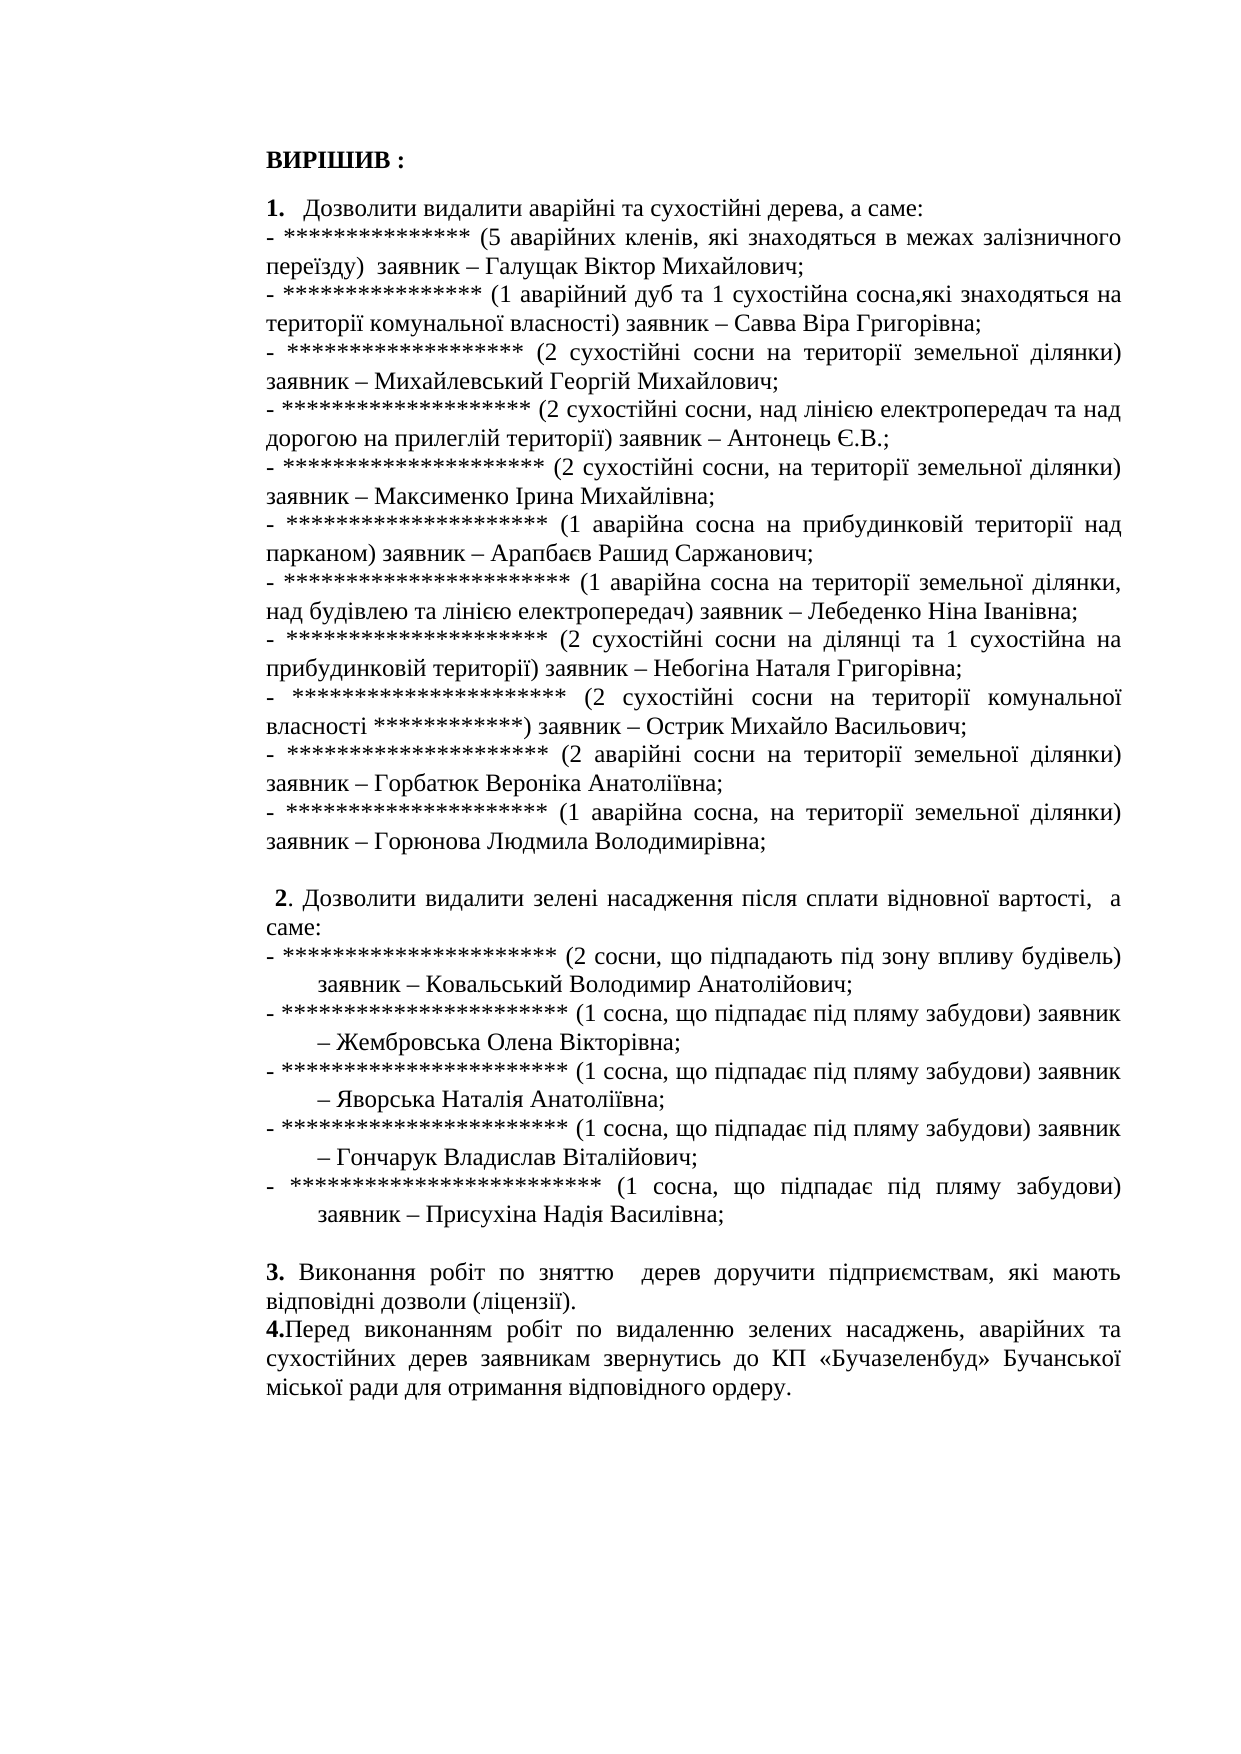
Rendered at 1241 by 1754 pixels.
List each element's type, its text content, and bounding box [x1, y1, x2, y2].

text - ********************* (2 сухостійні сосни на ділянці та 1 сухостійна на прибудинковій території) заявник – Небогіна Наталя Григорівна; [266, 624, 1122, 682]
text - ********************* (2 сухостійні сосни, на території земельної ділянки) заявник – Максименко Ірина Михайлівна; [266, 452, 1122, 509]
text - **************** (1 аварійний дуб та 1 сухостійна сосна,які знаходяться на території комунальної власності) заявник – Савва Віра Григорівна; [266, 279, 1122, 337]
text - *********************** (1 сосна, що підпадає під пляму забудови) заявник – Жембровська Олена Вікторівна; [266, 998, 1122, 1056]
text ВИРІШИВ : [266, 145, 1122, 174]
text - ********************** (2 сухостійні сосни на території комунальної власності ************) заявник – Острик Михайло Васильович; [266, 682, 1122, 739]
text - *********************** (1 сосна, що підпадає під пляму забудови) заявник – Гончарук Владислав Віталійович; [266, 1113, 1122, 1171]
text - ********************** (2 сосни, що підпадають під зону впливу будівель) заявник – Ковальський Володимир Анатолійович; [266, 941, 1122, 998]
text - ******************* (2 сухостійні сосни на території земельної ділянки) заявник – Михайлевський Георгій Михайлович; [266, 337, 1122, 394]
text - ********************* (1 аварійна сосна на прибудинковій території над парканом) заявник – Арапбаєв Рашид Саржанович; [266, 509, 1122, 567]
text - *********************** (1 сосна, що підпадає під пляму забудови) заявник – Яворська Наталія Анатоліївна; [266, 1056, 1122, 1113]
text - ********************* (1 аварійна сосна, на території земельної ділянки) заявник – Горюнова Людмила Володимирівна; [266, 797, 1122, 854]
list Дозволити видалити аварійні та сухостійні дерева, а саме: [266, 193, 1122, 222]
text 3. Виконання робіт по зняттю дерев доручити підприємствам, які мають відповідні дозволи (ліцензії). [266, 1257, 1122, 1314]
text - ************************* (1 сосна, що підпадає під пляму забудови) заявник – Присухіна Надія Василівна; [266, 1171, 1122, 1228]
text - ******************** (2 сухостійні сосни, над лінією електропередач та над дорогою на прилеглій території) заявник – Антонець Є.В.; [266, 394, 1122, 452]
text - *************** (5 аварійних кленів, які знаходяться в межах залізничного переїзду) заявник – Галущак Віктор Михайлович; [266, 222, 1122, 279]
text - ********************* (2 аварійні сосни на території земельної ділянки) заявник – Горбатюк Вероніка Анатоліївна; [266, 739, 1122, 797]
text - *********************** (1 аварійна сосна на території земельної ділянки, над будівлею та лінією електропередач) заявник – Лебеденко Ніна Іванівна; [266, 567, 1122, 624]
text 4.Перед виконанням робіт по видаленню зелених насаджень, аварійних та сухостійних дерев заявникам звернутись до КП «Бучазеленбуд» Бучанської міської ради для отримання відповідного ордеру. [266, 1314, 1122, 1401]
text 2. Дозволити видалити зелені насадження після сплати відновної вартості, а саме: [266, 883, 1122, 941]
